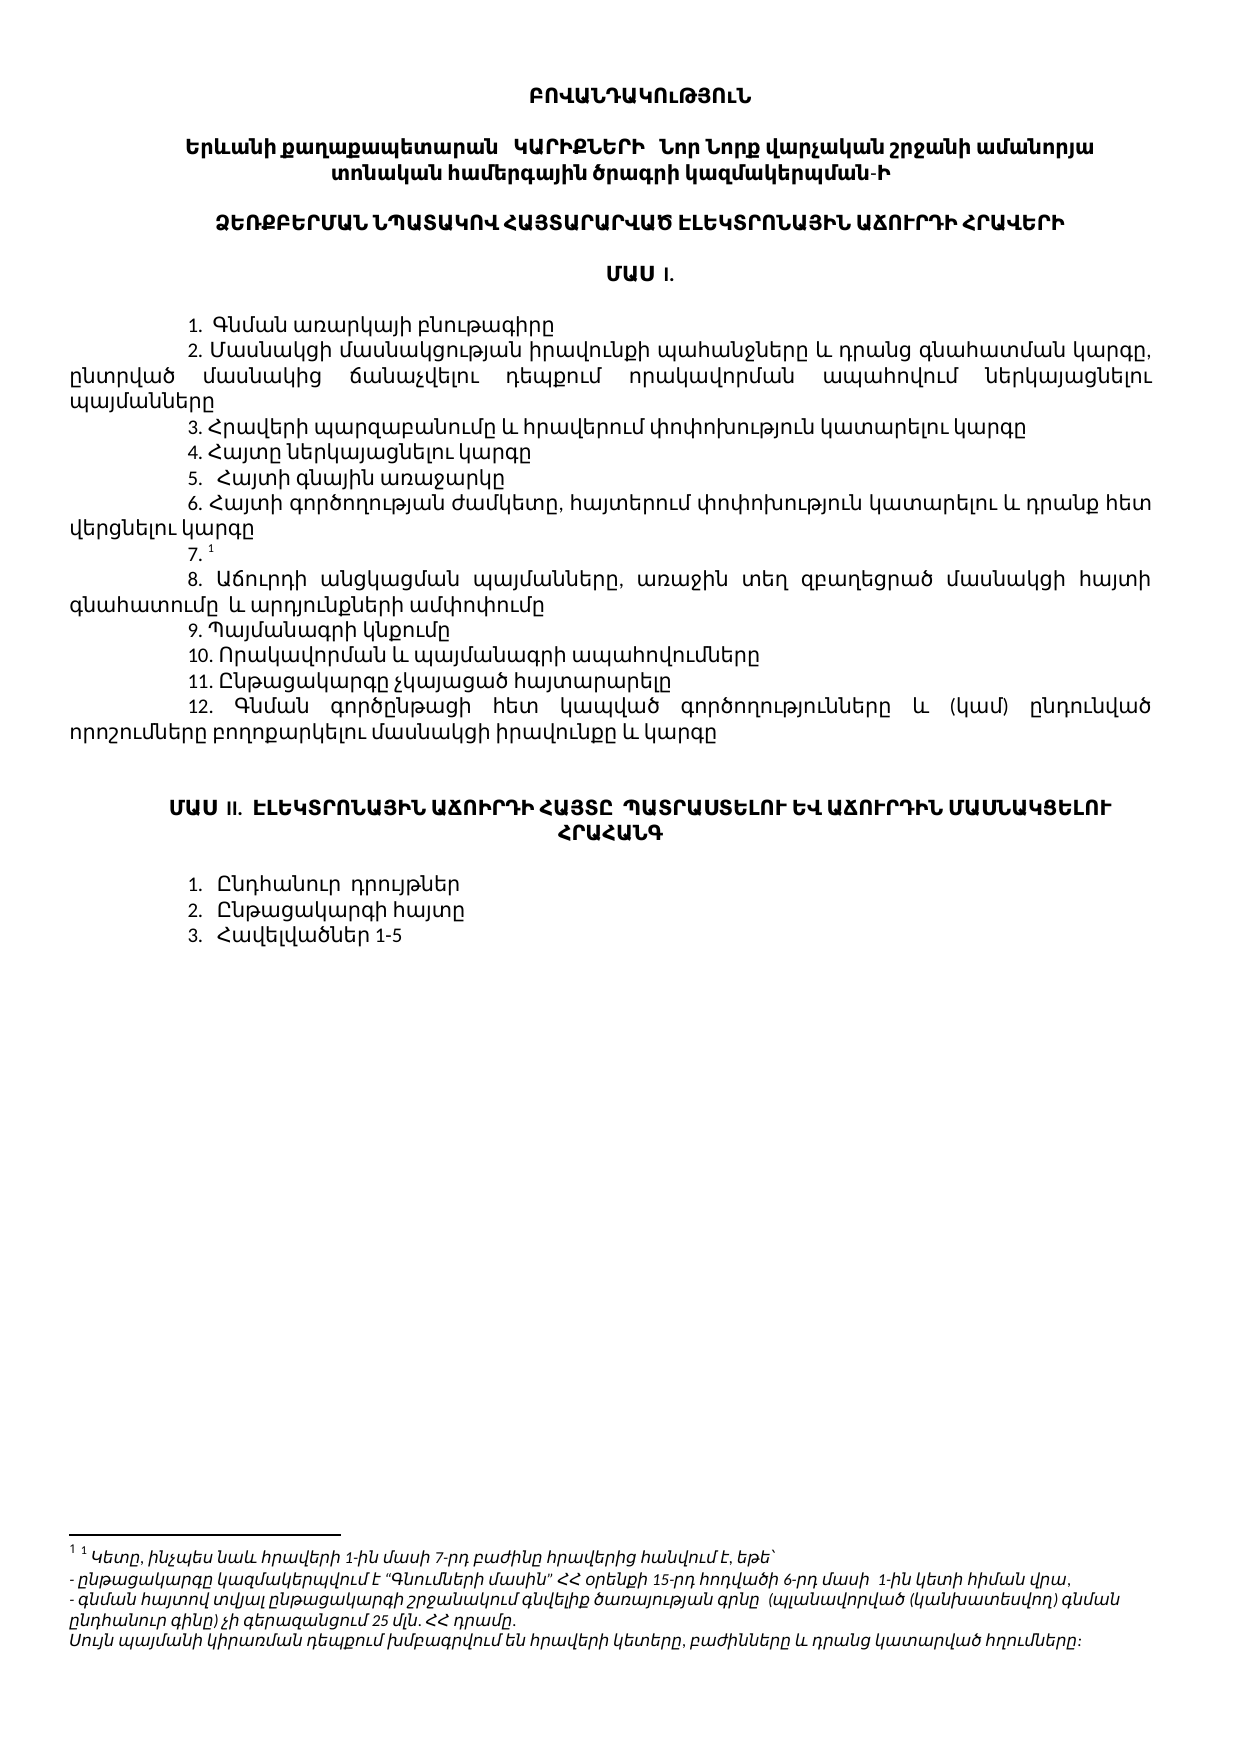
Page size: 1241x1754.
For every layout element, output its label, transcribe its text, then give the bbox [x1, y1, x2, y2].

text 1. Գնման առարկայի բնութագիրը [69, 312, 1152, 338]
text Երևանի քաղաքապետարան ԿԱՐԻՔՆԵՐԻ Նոր Նորք վարչական շրջանի ամանորյա տոնական համերգային ծրագրի կազմակերպման-Ի [69, 134, 1152, 185]
text ՄԱՍ I. [69, 261, 1152, 287]
text 9. Պայմանագրի կնքումը [69, 617, 1152, 643]
text 3. Հրավերի պարզաբանումը և հրավերում փոփոխություն կատարելու կարգը [69, 414, 1152, 439]
text 1. Ընդհանուր դրույթներ [69, 871, 1152, 897]
text 11. Ընթացակարգը չկայացած հայտարարելը [69, 668, 1152, 693]
text 5. Հայտի գնային առաջարկը [69, 465, 1152, 490]
text ԲՈՎԱՆԴԱԿՈւԹՅՈւՆ [69, 83, 1152, 109]
text 6. Հայտի գործողության ժամկետը, հայտերում փոփոխություն կատարելու և դրանք հետ վերցնելու կարգը [69, 490, 1152, 541]
text ՄԱՍ II. ԷԼԵԿՏՐՈՆԱՅԻՆ ԱՃՈԻՐԴԻ ՀԱՅՏԸ ՊԱՏՐԱՍՏԵԼՈՒ ԵՎ ԱՃՈՒՐԴԻՆ ՄԱՍՆԱԿՑԵԼՈՒ ՀՐԱՀԱՆԳ [69, 795, 1152, 846]
text 8. Աճուրդի անցկացման պայմանները, առաջին տեղ զբաղեցրած մասնակցի հայտի գնահատումը և արդյունքների ամփոփումը [69, 566, 1152, 617]
text 3. Հավելվածներ 1-5 [69, 922, 1152, 948]
text 4. Հայտը ներկայացնելու կարգը [69, 439, 1152, 465]
text ՁԵՌՔԲԵՐՄԱՆ ՆՊԱՏԱԿՈՎ ՀԱՅՏԱՐԱՐՎԱԾ ԷԼԵԿՏՐՈՆԱՅԻՆ ԱՃՈՒՐԴԻ ՀՐԱՎԵՐԻ [69, 211, 1152, 236]
text 7. [69, 541, 1152, 566]
text 10. Որակավորման և պայմանագրի ապահովումները [69, 643, 1152, 668]
text 2. Մասնակցի մասնակցության իրավունքի պահանջները և դրանց գնահատման կարգը, ընտրված մասնակից ճանաչվելու դեպքում որակավորման ապահովում ներկայացնելու պայմանները [69, 338, 1152, 414]
text 12. Գնման գործընթացի հետ կապված գործողությունները և (կամ) ընդունված որոշումները բողոքարկելու մասնակցի իրավունքը և կարգը [69, 693, 1152, 744]
text 2. Ընթացակարգի հայտը [69, 897, 1152, 922]
